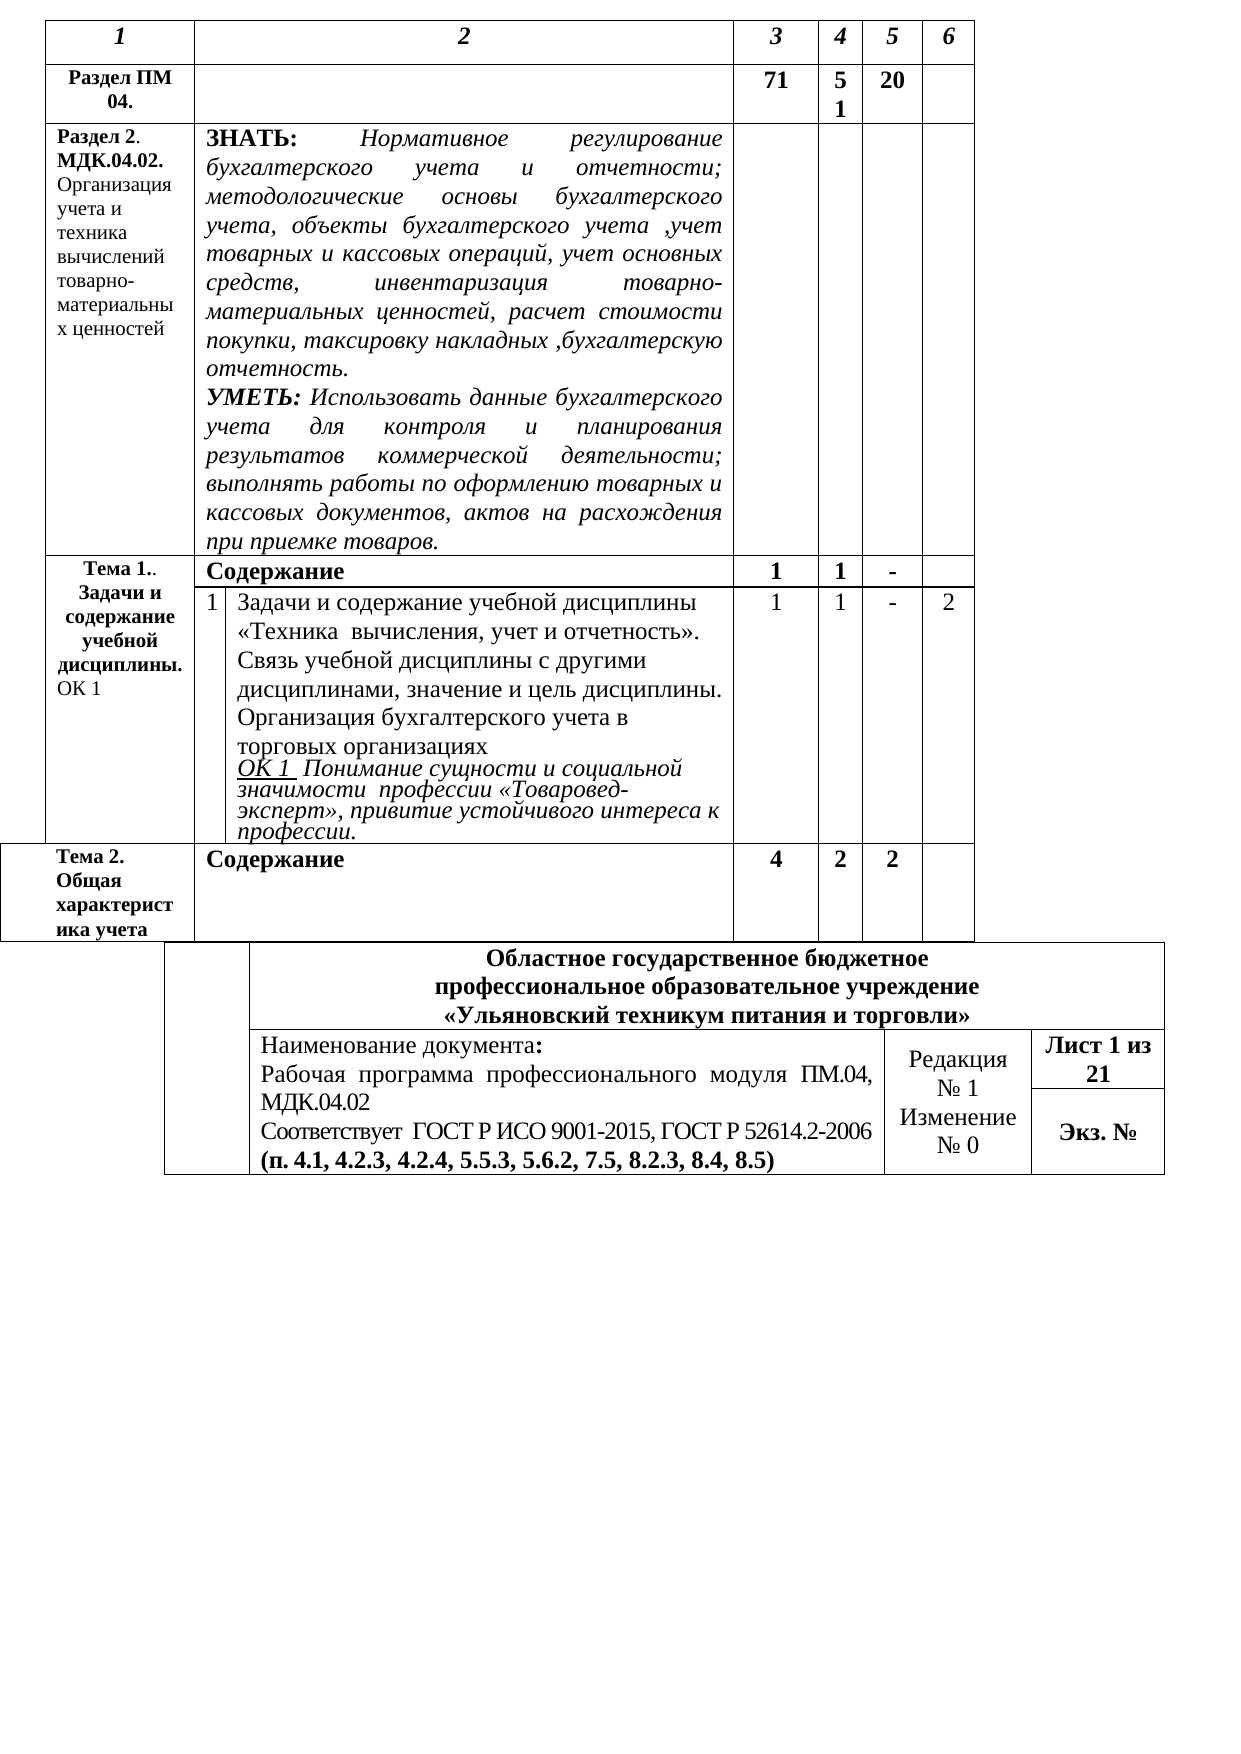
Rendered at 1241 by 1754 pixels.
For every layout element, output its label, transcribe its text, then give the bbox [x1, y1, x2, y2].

table_header [165, 943, 249, 1174]
table_cell Редакция № 1 Изменение № 0 [885, 1030, 1031, 1174]
table_cell Экз. № [1032, 1089, 1164, 1174]
table_header Областное государственное бюджетное профессиональное образовательное учреждение «Ульяновский техникум питания и торговли» [250, 943, 1164, 1029]
table_cell Наименование документа: Рабочая программа профессионального модуля ПМ.04, МДК.04.02 Соответствует ГОСТ Р ИСО 9001-2015, ГОСТ Р 52614.2-2006 (п. 4.1, 4.2.3, 4.2.4, 5.5.3, 5.6.2, 7.5, 8.2.3, 8.4, 8.5) [250, 1030, 884, 1174]
table_cell Лист 2 из 21 [1032, 1030, 1164, 1087]
